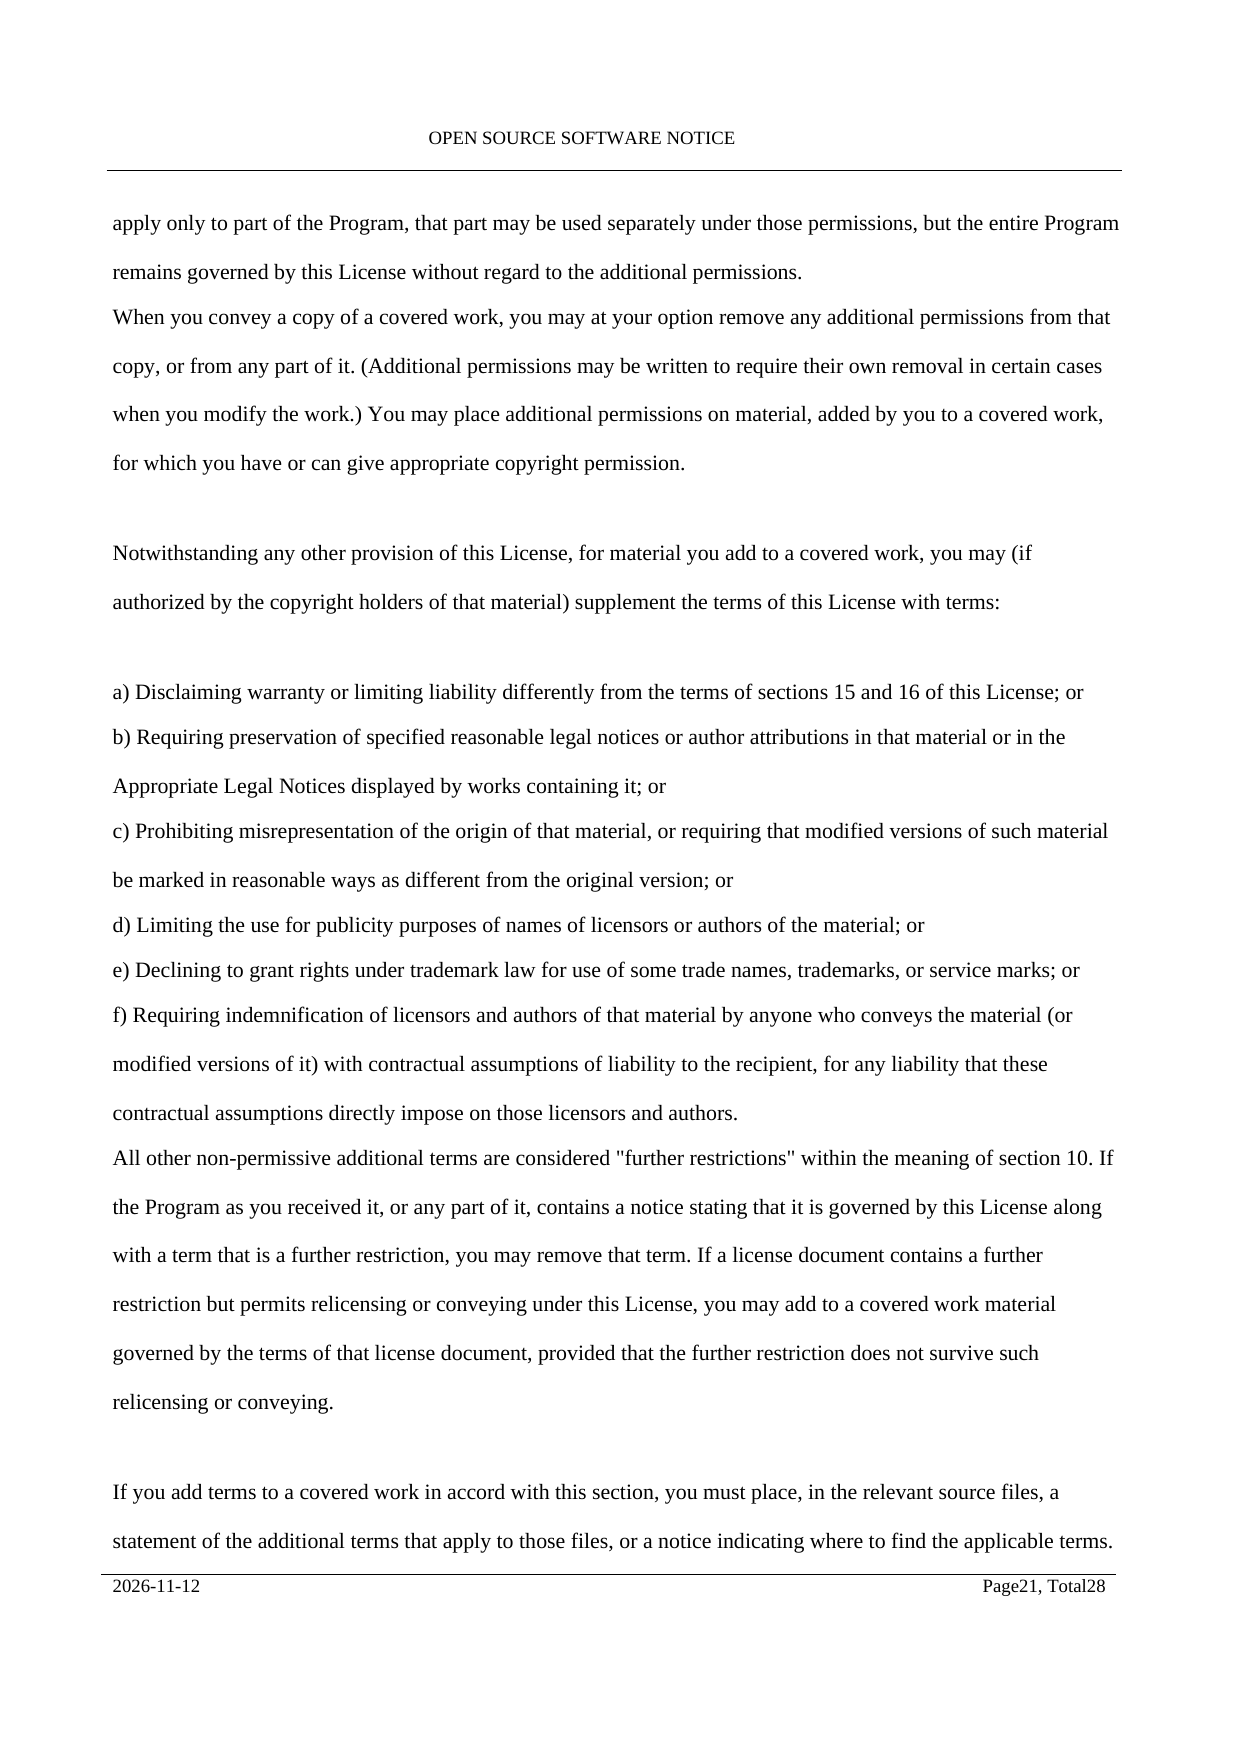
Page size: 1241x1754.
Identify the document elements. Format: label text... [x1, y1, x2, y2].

text b) Requiring preservation of specified reasonable legal notices or author attributions in that material or in the Appropriate Legal Notices displayed by works containing it; or [112, 721, 1128, 802]
text Notwithstanding any other provision of this License, for material you add to a covered work, you may (if authorized by the copyright holders of that material) supplement the terms of this License with terms: [112, 537, 1128, 618]
text d) Limiting the use for publicity purposes of names of licensors or authors of the material; or [112, 908, 1128, 941]
text All other non-permissive additional terms are considered "further restrictions" within the meaning of section 10. If the Program as you received it, or any part of it, contains a notice stating that it is governed by this License along with a term that is a further restriction, you may remove that term. If a license document contains a further restriction but permits relicensing or conveying under this License, you may add to a covered work material governed by the terms of that license document, provided that the further restriction does not survive such relicensing or conveying. [112, 1141, 1128, 1417]
text e) Declining to grant rights under trademark law for use of some trade names, trademarks, or service marks; or [112, 953, 1128, 986]
text f) Requiring indemnification of licensors and authors of that material by anyone who conveys the material (or modified versions of it) with contractual assumptions of liability to the recipient, for any liability that these contractual assumptions directly impose on those licensors and authors. [112, 999, 1128, 1129]
text If you add terms to a covered work in accord with this section, you must place, in the relevant source files, a statement of the additional terms that apply to those files, or a notice indicating where to find the applicable terms. [112, 1475, 1128, 1556]
text a) Disclaiming warranty or limiting liability differently from the terms of sections 15 and 16 of this License; or [112, 676, 1128, 708]
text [112, 206, 1128, 288]
text When you convey a copy of a covered work, you may at your option remove any additional permissions from that copy, or from any part of it. (Additional permissions may be written to require their own removal in certain cases when you modify the work.) You may place additional permissions on material, added by you to a covered work, for which you have or can give appropriate copyright permission. [112, 300, 1128, 479]
text c) Prohibiting misrepresentation of the origin of that material, or requiring that modified versions of such material be marked in reasonable ways as different from the original version; or [112, 814, 1128, 896]
